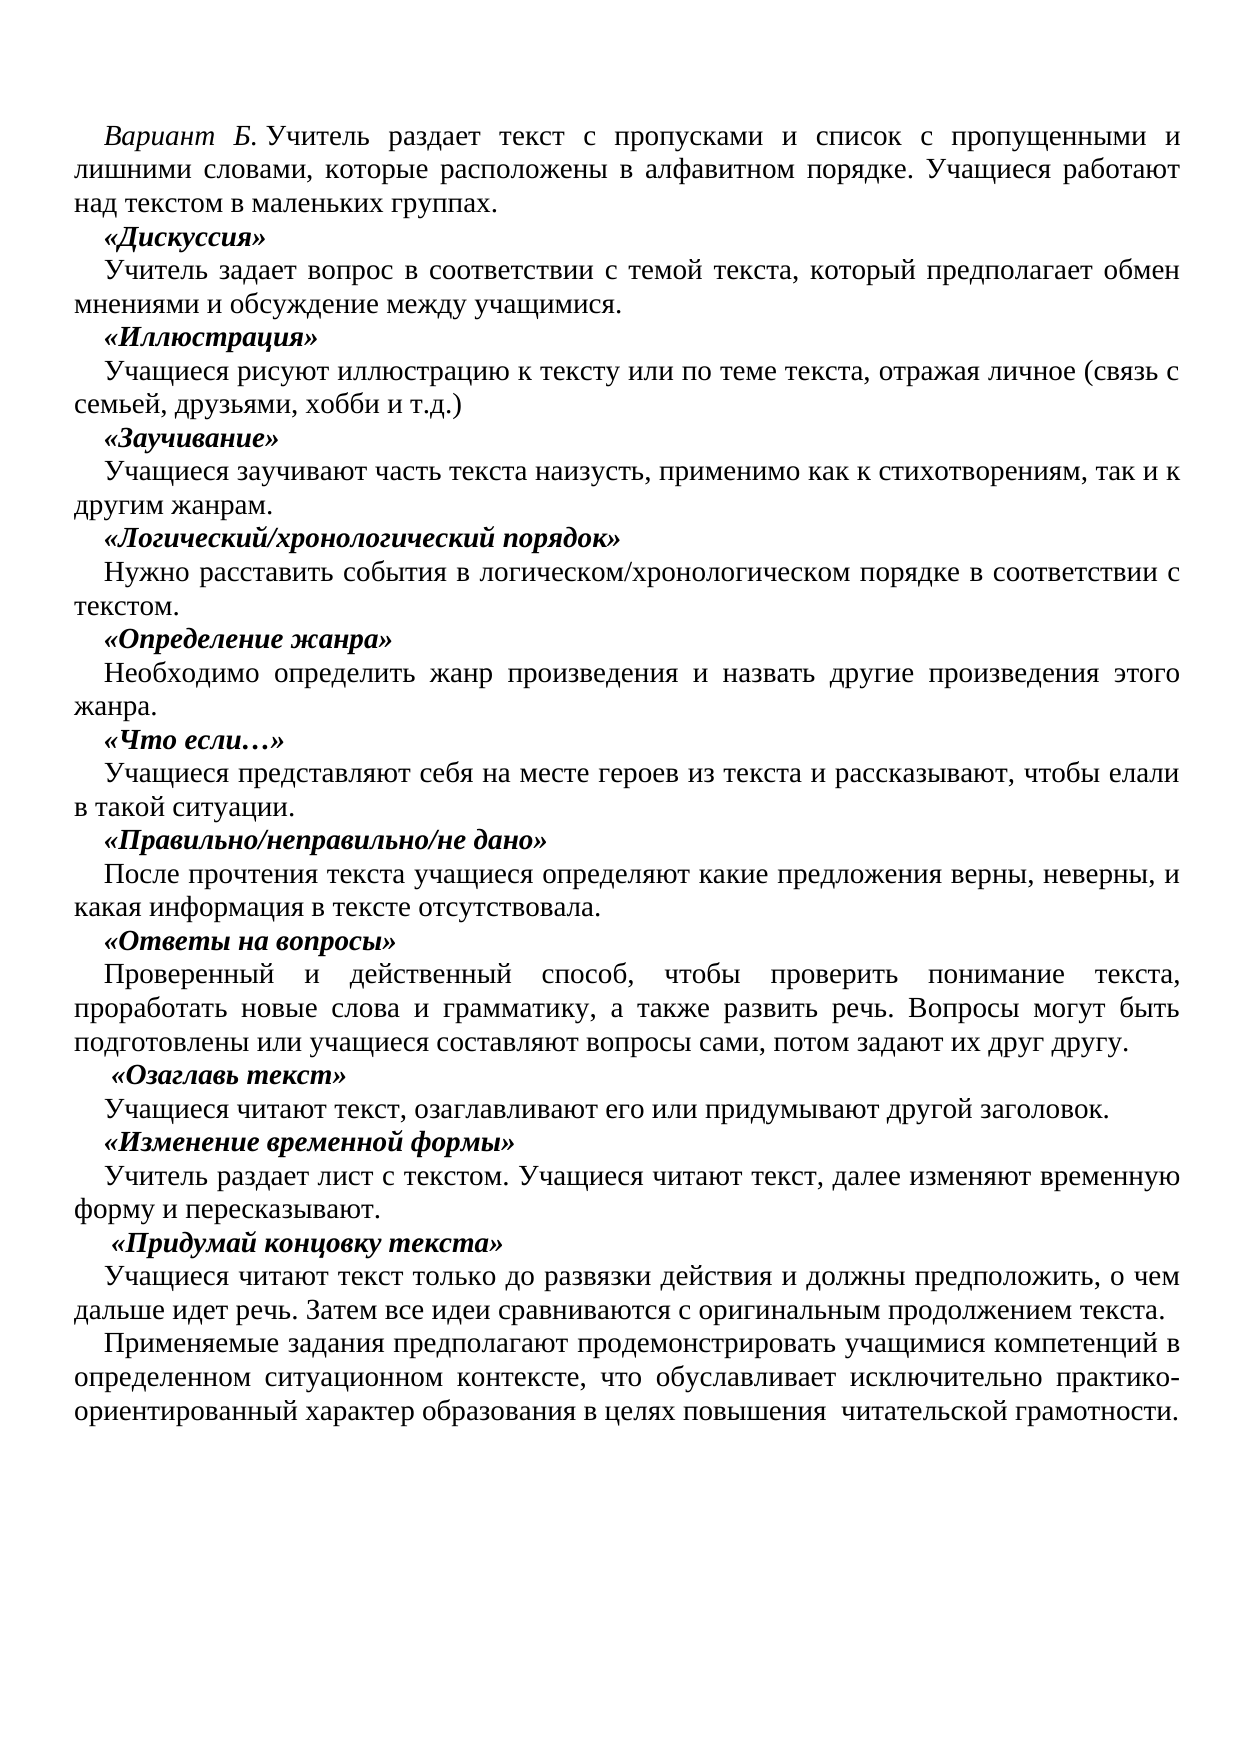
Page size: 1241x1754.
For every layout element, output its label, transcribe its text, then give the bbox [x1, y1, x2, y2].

text «Озаглавь текст» [74, 1057, 1181, 1091]
text Необходимо определить жанр произведения и назвать другие произведения этого жанра. [74, 655, 1181, 722]
text Учащиеся читают текст, озаглавливают его или придумывают другой заголовок. [74, 1091, 1181, 1124]
text После прочтения текста учащиеся определяют какие предложения верны, неверны, и какая информация в тексте отсутствовала. [74, 856, 1181, 923]
text «Заучивание» [74, 420, 1181, 453]
text «Ответы на вопросы» [74, 923, 1181, 957]
text Применяемые задания предполагают продемонстрировать учащимися компетенций в определенном ситуационном контексте, что обуславливает исключительно практико-ориентированный характер образования в целях повышения читательской грамотности. [74, 1326, 1181, 1426]
text Учитель задает вопрос в соответствии с темой текста, который предполагает обмен мнениями и обсуждение между учащимися. [74, 252, 1181, 319]
text «Дискуссия» [74, 219, 1181, 252]
text «Придумай концовку текста» [74, 1225, 1181, 1258]
text «Логический/хронологический порядок» [74, 521, 1181, 554]
text Учащиеся представляют себя на месте героев из текста и рассказывают, чтобы елали в такой ситуации. [74, 755, 1181, 822]
text «Иллюстрация» [74, 319, 1181, 353]
text Проверенный и действенный способ, чтобы проверить понимание текста, проработать новые слова и грамматику, а также развить речь. Вопросы могут быть подготовлены или учащиеся составляют вопросы сами, потом задают их друг другу. [74, 957, 1181, 1057]
text «Определение жанра» [74, 621, 1181, 655]
text «Правильно/неправильно/не дано» [74, 822, 1181, 856]
text Учащиеся заучивают часть текста наизусть, применимо как к стихотворениям, так и к другим жанрам. [74, 453, 1181, 521]
text Учитель раздает лист с текстом. Учащиеся читают текст, далее изменяют временную форму и пересказывают. [74, 1158, 1181, 1225]
text Вариант Б. Учитель раздает текст с пропусками и список с пропущенными и лишними словами, которые расположены в алфавитном порядке. Учащиеся работают над текстом в маленьких группах. [74, 118, 1181, 219]
text Учащиеся читают текст только до развязки действия и должны предположить, о чем дальше идет речь. Затем все идеи сравниваются с оригинальным продолжением текста. [74, 1258, 1181, 1326]
text Учащиеся рисуют иллюстрацию к тексту или по теме текста, отражая личное (связь с семьей, друзьями, хобби и т.д.) [74, 353, 1181, 420]
text «Что если…» [74, 722, 1181, 755]
text Нужно расставить события в логическом/хронологическом порядке в соответствии с текстом. [74, 554, 1181, 621]
text «Изменение временной формы» [74, 1124, 1181, 1158]
